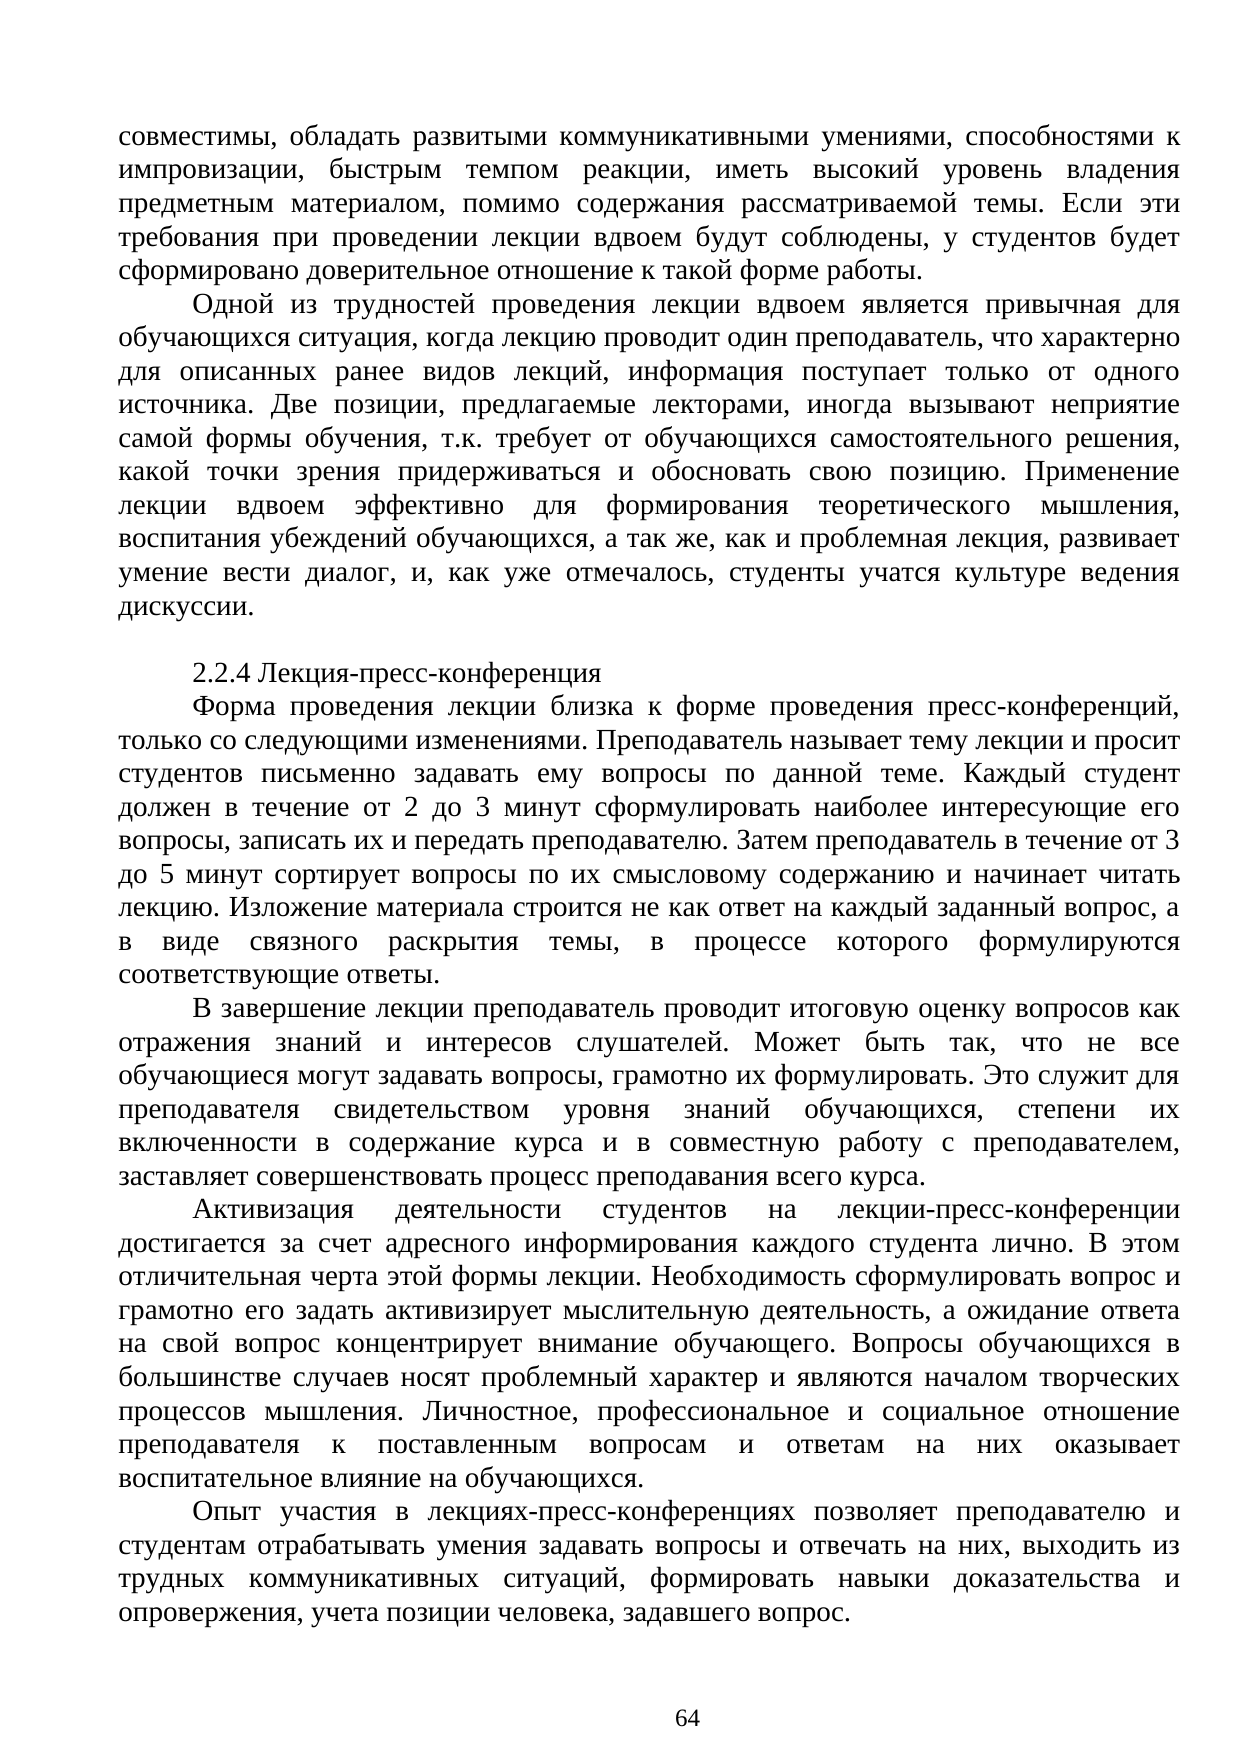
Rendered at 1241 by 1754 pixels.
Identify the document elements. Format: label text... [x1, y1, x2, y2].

text Активизация деятельности студентов на лекции-пресс-конференции достигается за счет адресного информирования каждого студента лично. В этом отличительная черта этой формы лекции. Необходимость сформулировать вопрос и грамотно его задать активизирует мыслительную деятельность, а ожидание ответа на свой вопрос концентрирует внимание обучающего. Вопросы обучающихся в большинстве случаев носят проблемный характер и являются началом творческих процессов мышления. Личностное, профессиональное и социальное отношение преподавателя к поставленным вопросам и ответам на них оказывает воспитательное влияние на обучающихся. [118, 1191, 1181, 1493]
text 2.2.4 Лекция-пресс-конференция [118, 655, 1181, 688]
text Опыт участия в лекциях-пресс-конференциях позволяет преподавателю и студентам отрабатывать умения задавать вопросы и отвечать на них, выходить из трудных коммуникативных ситуаций, формировать навыки доказательства и опровержения, учета позиции человека, задавшего вопрос. [118, 1493, 1181, 1627]
text Одной из трудностей проведения лекции вдвоем является привычная для обучающихся ситуация, когда лекцию проводит один преподаватель, что характерно для описанных ранее видов лекций, информация поступает только от одного источника. Две позиции, предлагаемые лекторами, иногда вызывают неприятие самой формы обучения, т.к. требует от обучающихся самостоятельного решения, какой точки зрения придерживаться и обосновать свою позицию. Применение лекции вдвоем эффективно для формирования теоретического мышления, воспитания убеждений обучающихся, а так же, как и проблемная лекция, развивает умение вести диалог, и, как уже отмечалось, студенты учатся культуре ведения дискуссии. [118, 286, 1181, 621]
text Форма проведения лекции близка к форме проведения пресс-конференций, только со следующими изменениями. Преподаватель называет тему лекции и просит студентов письменно задавать ему вопросы по данной теме. Каждый студент должен в течение от 2 до 3 минут сформулировать наиболее интересующие его вопросы, записать их и передать преподавателю. Затем преподаватель в течение от 3 до 5 минут сортирует вопросы по их смысловому содержанию и начинает читать лекцию. Изложение материала строится не как ответ на каждый заданный вопрос, а в виде связного раскрытия темы, в процессе которого формулируются соответствующие ответы. [118, 688, 1181, 990]
text В завершение лекции преподаватель проводит итоговую оценку вопросов как отражения знаний и интересов слушателей. Может быть так, что не все обучающиеся могут задавать вопросы, грамотно их формулировать. Это служит для преподавателя свидетельством уровня знаний обучающихся, степени их включенности в содержание курса и в совместную работу с преподавателем, заставляет совершенствовать процесс преподавания всего курса. [118, 990, 1181, 1191]
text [118, 118, 1181, 286]
